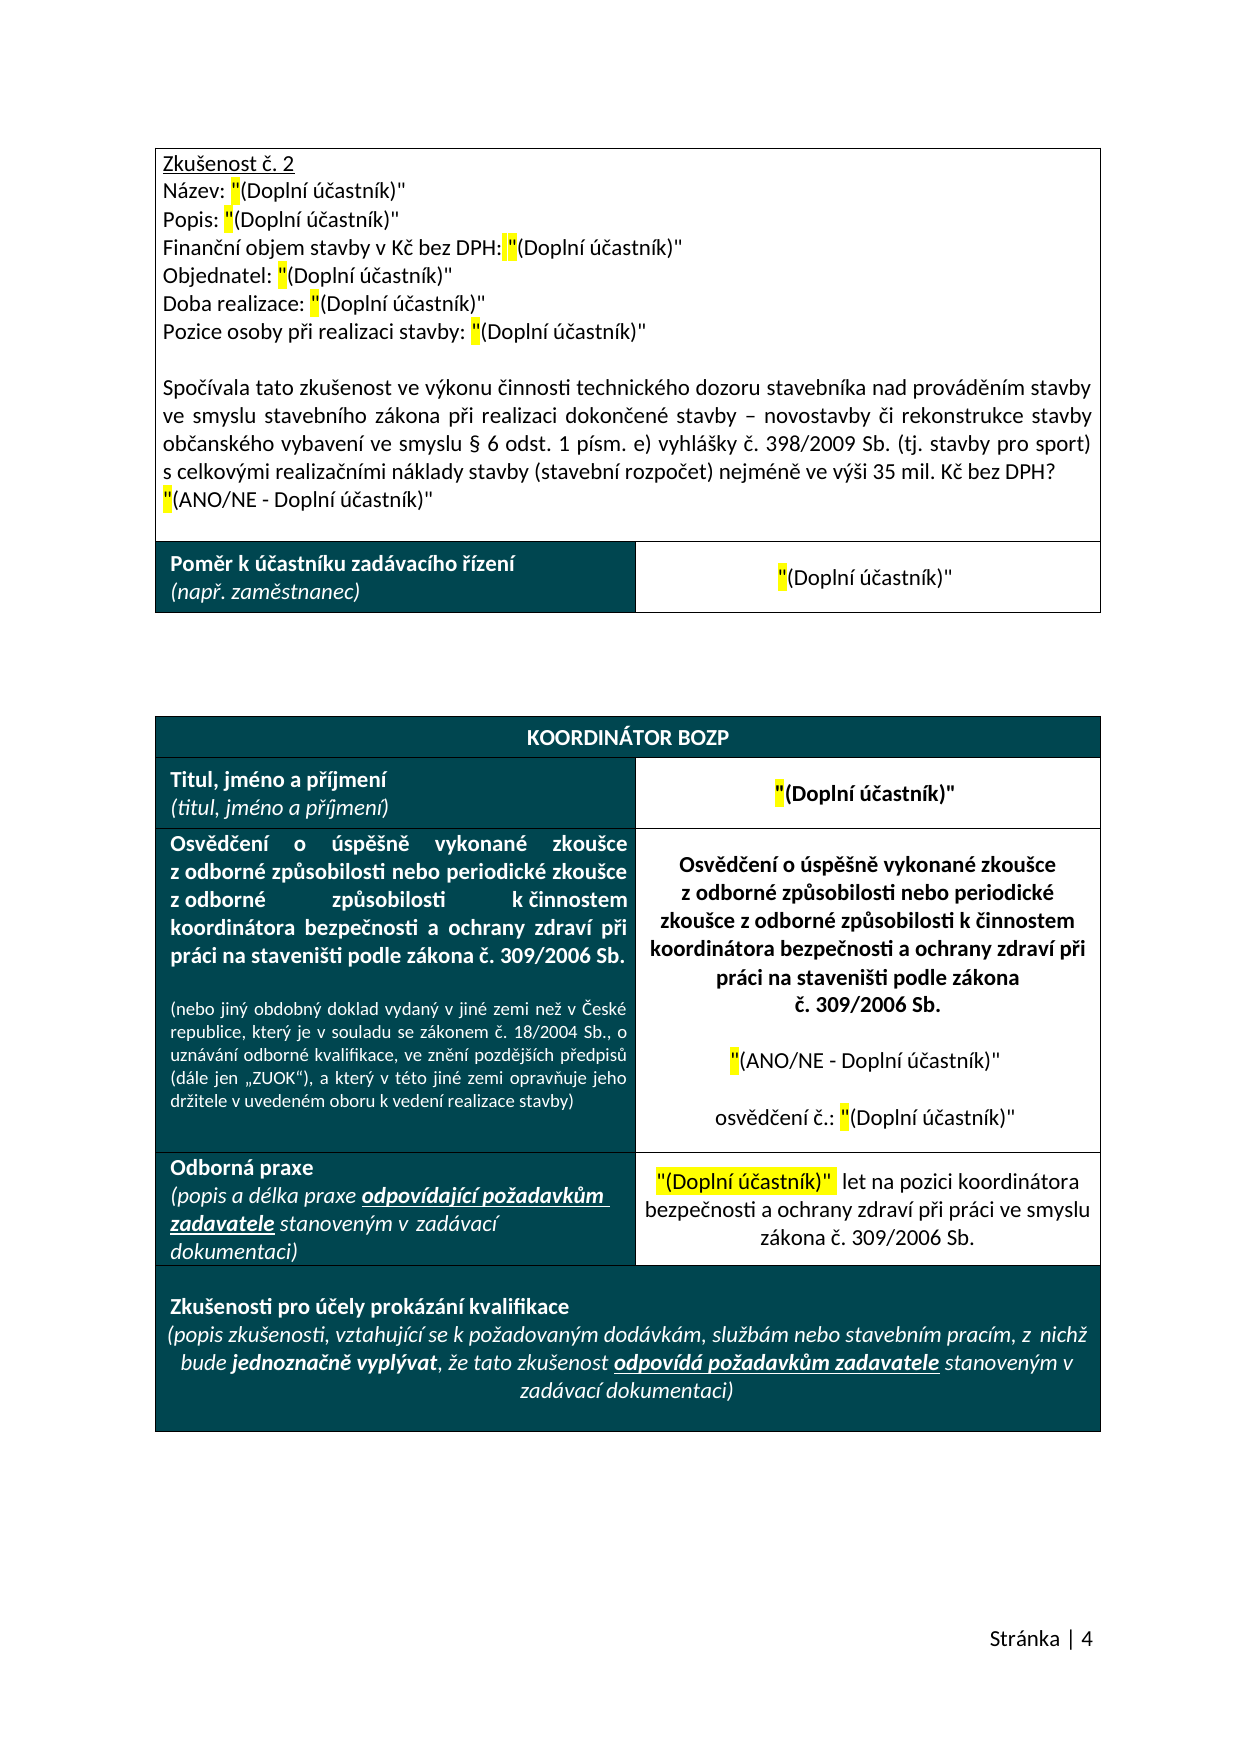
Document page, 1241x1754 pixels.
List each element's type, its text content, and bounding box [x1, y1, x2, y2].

table_cell [636, 542, 1100, 612]
table_cell Poměr k účastníku zadávacího řízení (např. zaměstnanec) [156, 542, 635, 612]
table_cell let na pozici koordinátora bezpečnosti a ochrany zdraví při práci ve smyslu zákona č. 309/2006 Sb. [636, 1153, 1100, 1265]
table_cell Osvědčení o úspěšně vykonané zkoušce z odborné způsobilosti nebo periodické zkoušce z odborné způsobilosti k činnostem koordinátora bezpečnosti a ochrany zdraví při práci na staveništi podle zákona č. 309/2006 Sb. (nebo jiný obdobný doklad vydaný v jiné zemi než v České republice, který je v souladu se zákonem č. 18/2004 Sb., o uznávání odborné kvalifikace, ve znění pozdějších předpisů (dále jen „ZUOK“), a který v této jiné zemi opravňuje jeho držitele v uvedeném oboru k vedení realizace stavby) [156, 829, 635, 1152]
table_cell Osvědčení o úspěšně vykonané zkoušce z odborné způsobilosti nebo periodické zkoušce z odborné způsobilosti k činnostem koordinátora bezpečnosti a ochrany zdraví při práci na staveništi podle zákona č. 309/2006 Sb. osvědčení č.: [636, 829, 1100, 1152]
table_cell Zkušenost č. 2 Název: Popis: Finanční objem stavby v Kč bez DPH: Objednatel: Doba realizace: Pozice osoby při realizaci stavby: Spočívala tato zkušenost ve výkonu činnosti technického dozoru stavebníka nad prováděním stavby ve smyslu stavebního zákona při realizaci dokončené stavby – novostavby či rekonstrukce stavby občanského vybavení ve smyslu § 6 odst. 1 písm. e) vyhlášky č. 398/2009 Sb. (tj. stavby pro sport) s celkovými realizačními náklady stavby (stavební rozpočet) nejméně ve výši 35 mil. Kč bez DPH? [156, 149, 1100, 541]
table_cell Titul, jméno a příjmení (titul, jméno a příjmení) [156, 758, 635, 828]
table_cell Zkušenosti pro účely prokázání kvalifikace (popis zkušenosti, vztahující se k požadovaným dodávkám, službám nebo stavebním pracím, z nichž bude jednoznačně vyplývat, že tato zkušenost odpovídá požadavkům zadavatele stanoveným v zadávací dokumentaci) [156, 1266, 1100, 1431]
table_cell Odborná praxe (popis a délka praxe odpovídající požadavkům zadavatele stanoveným v zadávací dokumentaci) [156, 1153, 635, 1265]
table_cell [636, 758, 1100, 828]
table_header KOORDINÁTOR BOZP [156, 717, 1100, 757]
